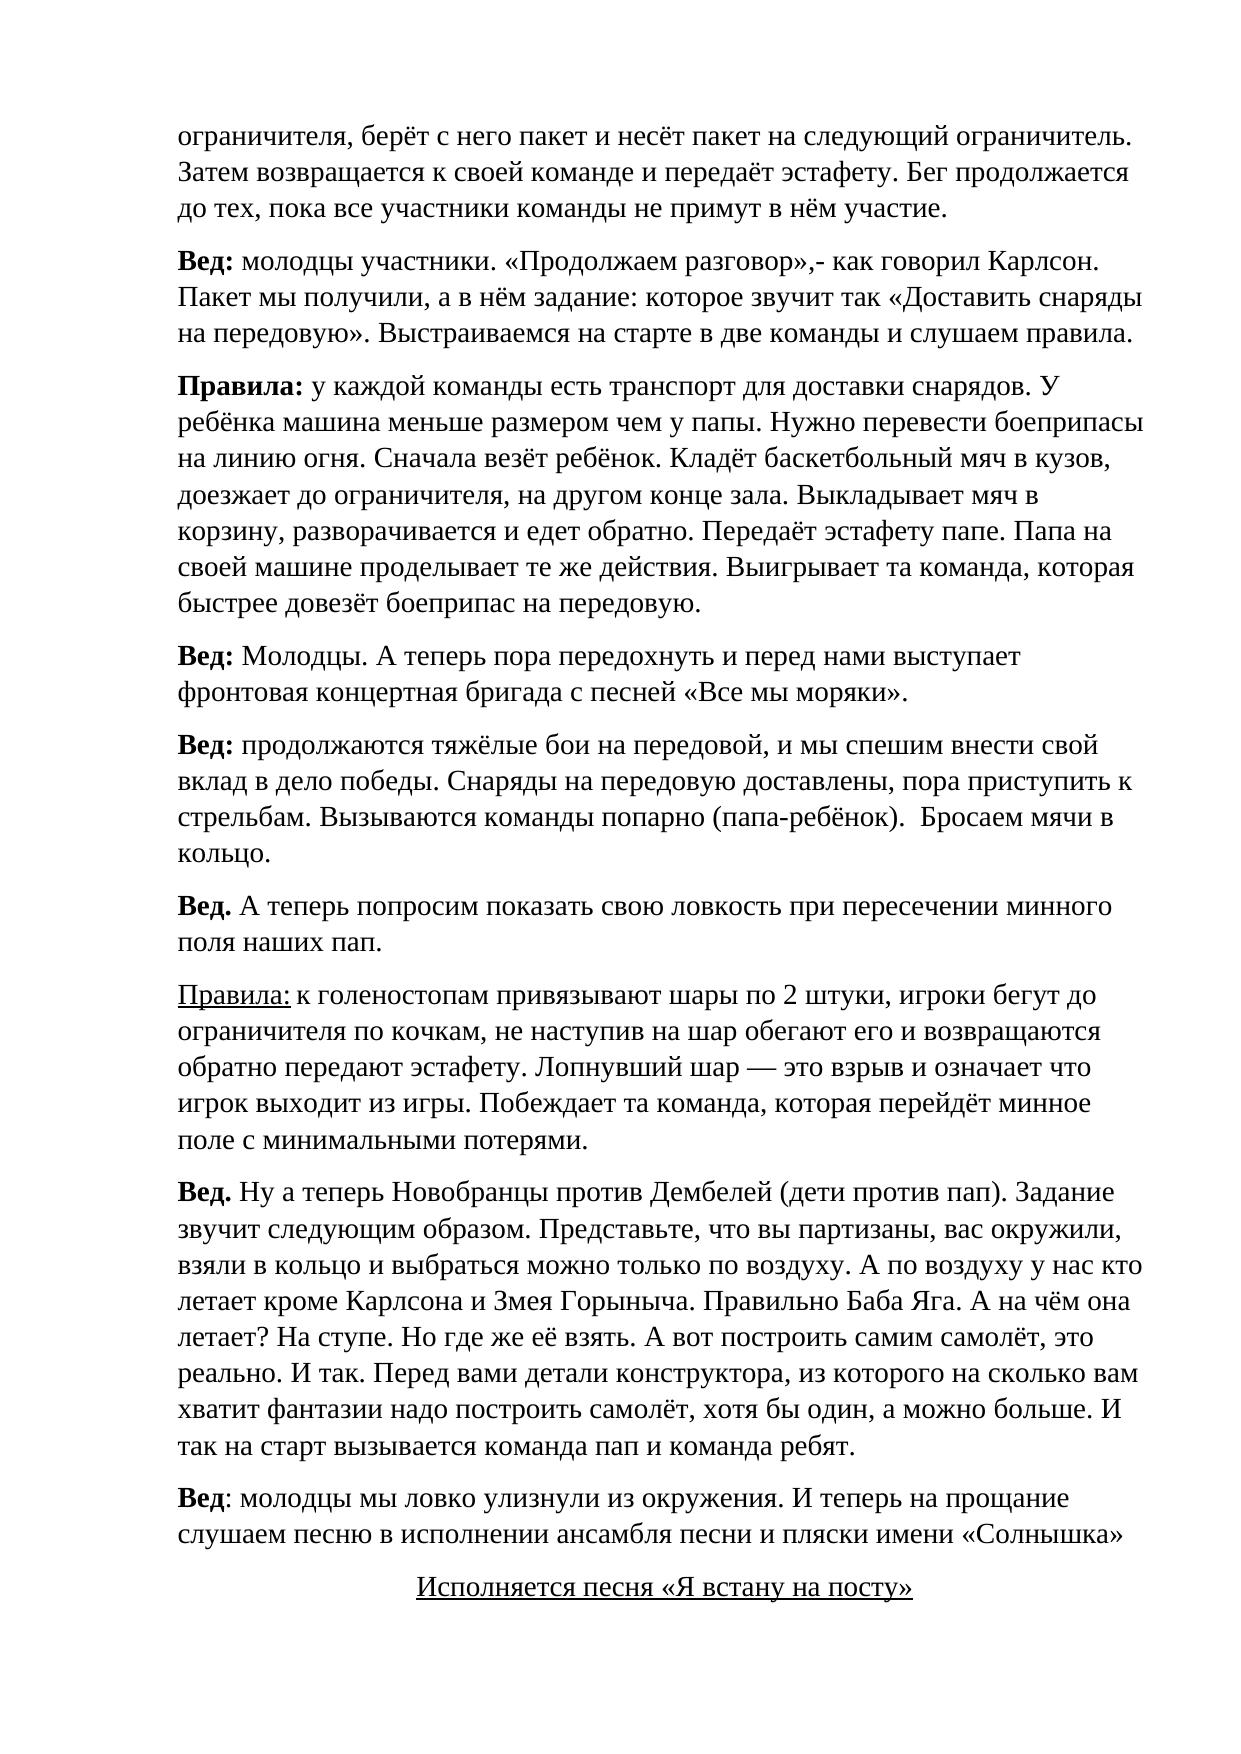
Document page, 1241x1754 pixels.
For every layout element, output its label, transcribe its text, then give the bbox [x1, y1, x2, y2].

text Вед. А теперь попросим показать свою ловкость при пересечении минного поля наших пап. [177, 888, 1152, 958]
text Правила: к голеностопам привязывают шары по 2 штуки, игроки бегут до ограничителя по кочкам, не наступив на шар обегают его и возвращаются обратно передают эстафету. Лопнувший шар — это взрыв и означает что игрок выходит из игры. Побеждает та команда, которая перейдёт минное поле с минимальными потерями. [177, 977, 1152, 1155]
text Вед: продолжаются тяжёлые бои на передовой, и мы спешим внести свой вклад в дело победы. Снаряды на передовую доставлены, пора приступить к стрельбам. Вызываются команды попарно (папа-ребёнок). Бросаем мячи в кольцо. [177, 727, 1152, 869]
text Вед: молодцы участники. «Продолжаем разговор»,- как говорил Карлсон. Пакет мы получили, а в нём задание: которое звучит так «Доставить снаряды на передовую». Выстраиваемся на старте в две команды и слушаем правила. [177, 243, 1152, 349]
text Исполняется песня «Я встану на посту» [177, 1569, 1152, 1603]
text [177, 118, 1152, 224]
text Вед. Ну а теперь Новобранцы против Дембелей (дети против пап). Задание звучит следующим образом. Представьте, что вы партизаны, вас окружили, взяли в кольцо и выбраться можно только по воздуху. А по воздуху у нас кто летает кроме Карлсона и Змея Горыныча. Правильно Баба Яга. А на чём она летает? На ступе. Но где же её взять. А вот построить самим самолёт, это реально. И так. Перед вами детали конструктора, из которого на сколько вам хватит фантазии надо построить самолёт, хотя бы один, а можно больше. И так на старт вызывается команда пап и команда ребят. [177, 1174, 1152, 1461]
text Вед: молодцы мы ловко улизнули из окружения. И теперь на прощание слушаем песню в исполнении ансамбля песни и пляски имени «Солнышка» [177, 1480, 1152, 1550]
text Правила: у каждой команды есть транспорт для доставки снарядов. У ребёнка машина меньше размером чем у папы. Нужно перевести боеприпасы на линию огня. Сначала везёт ребёнок. Кладёт баскетбольный мяч в кузов, доезжает до ограничителя, на другом конце зала. Выкладывает мяч в корзину, разворачивается и едет обратно. Передаёт эстафету папе. Папа на своей машине проделывает те же действия. Выигрывает та команда, которая быстрее довезёт боеприпас на передовую. [177, 368, 1152, 619]
text Вед: Молодцы. А теперь пора передохнуть и перед нами выступает фронтовая концертная бригада с песней «Все мы моряки». [177, 638, 1152, 708]
